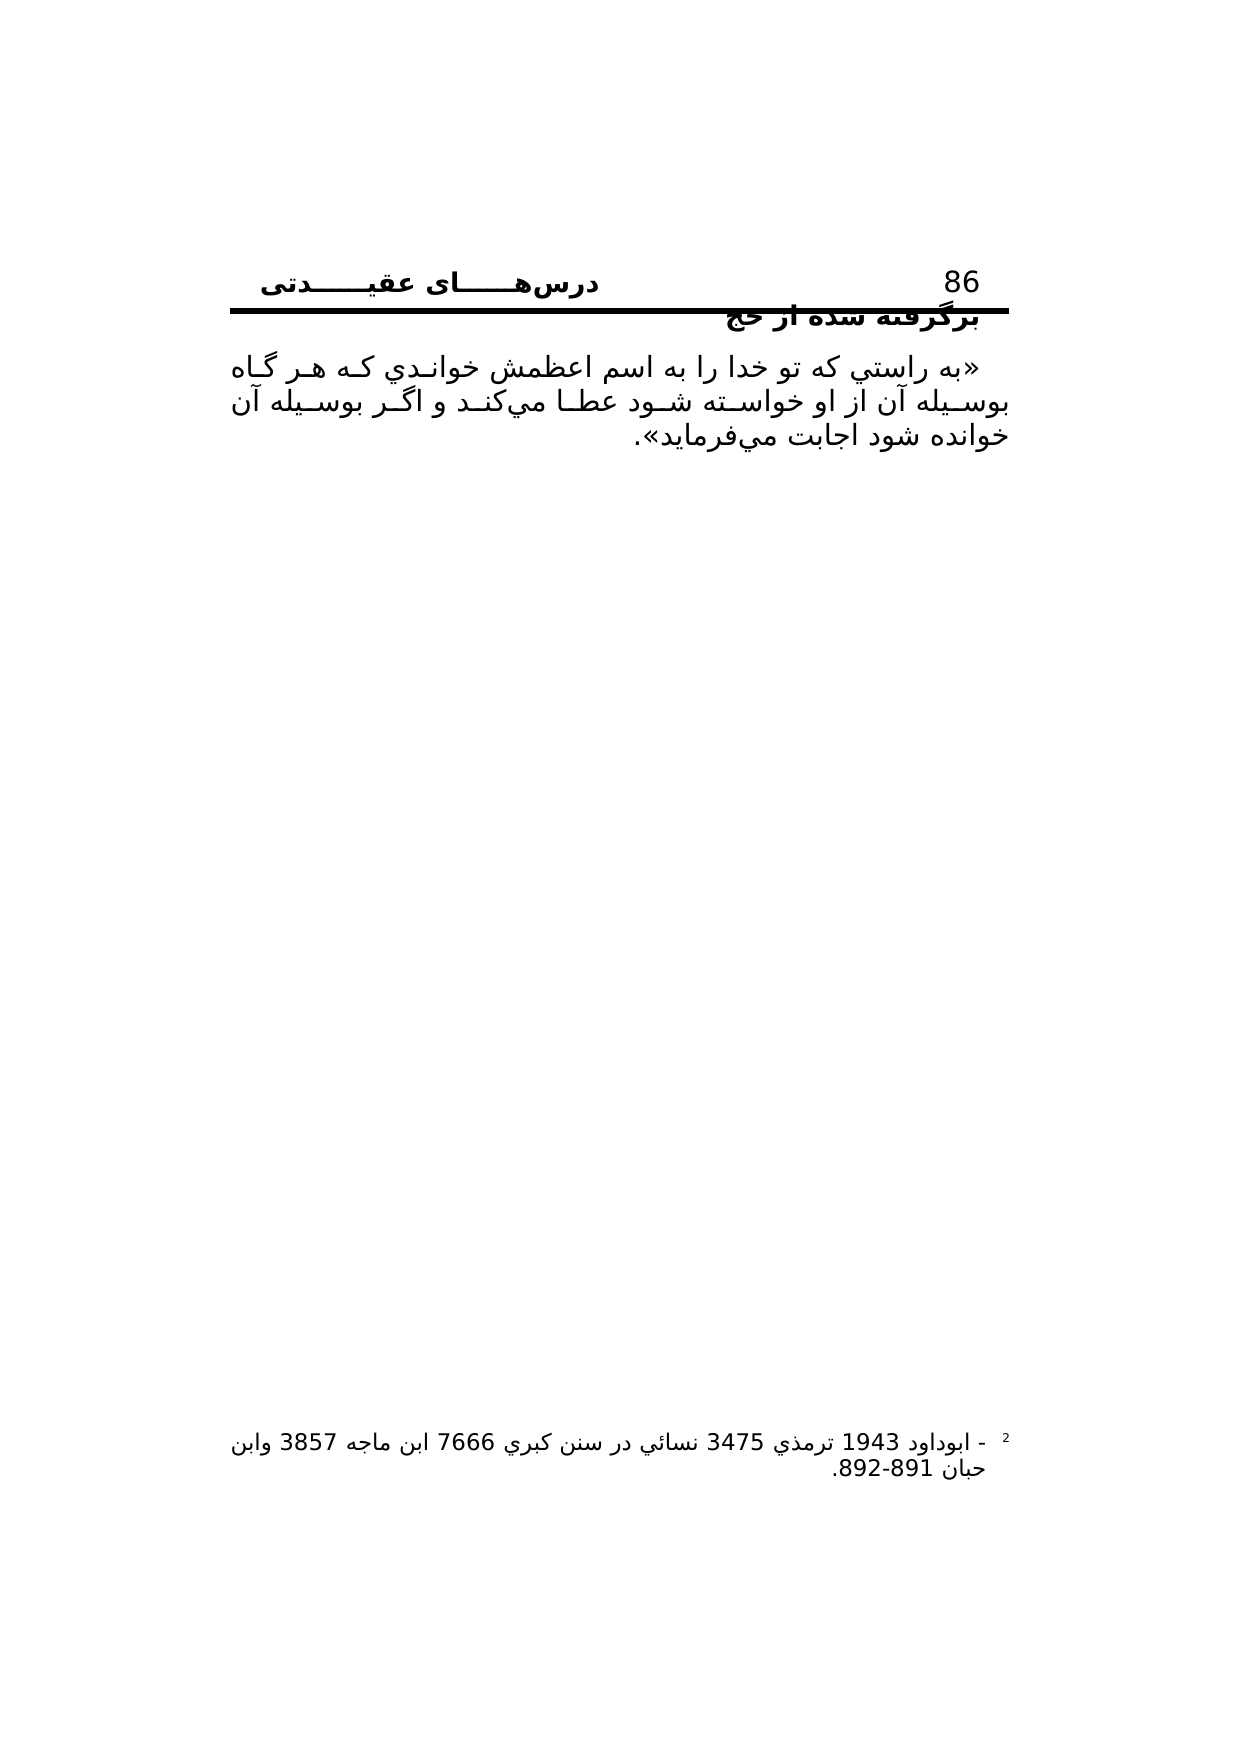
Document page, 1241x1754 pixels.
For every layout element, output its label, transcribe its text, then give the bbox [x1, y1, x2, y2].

text «به راستي كه تو خدا را به اسم اعظمش خواندي كه هر گاه بوسيله آن از او خواسته شود عطا مي‌كند و اگر بوسيله آن خوانده شود اجابت مي‌فرمايد». [230, 350, 1010, 452]
